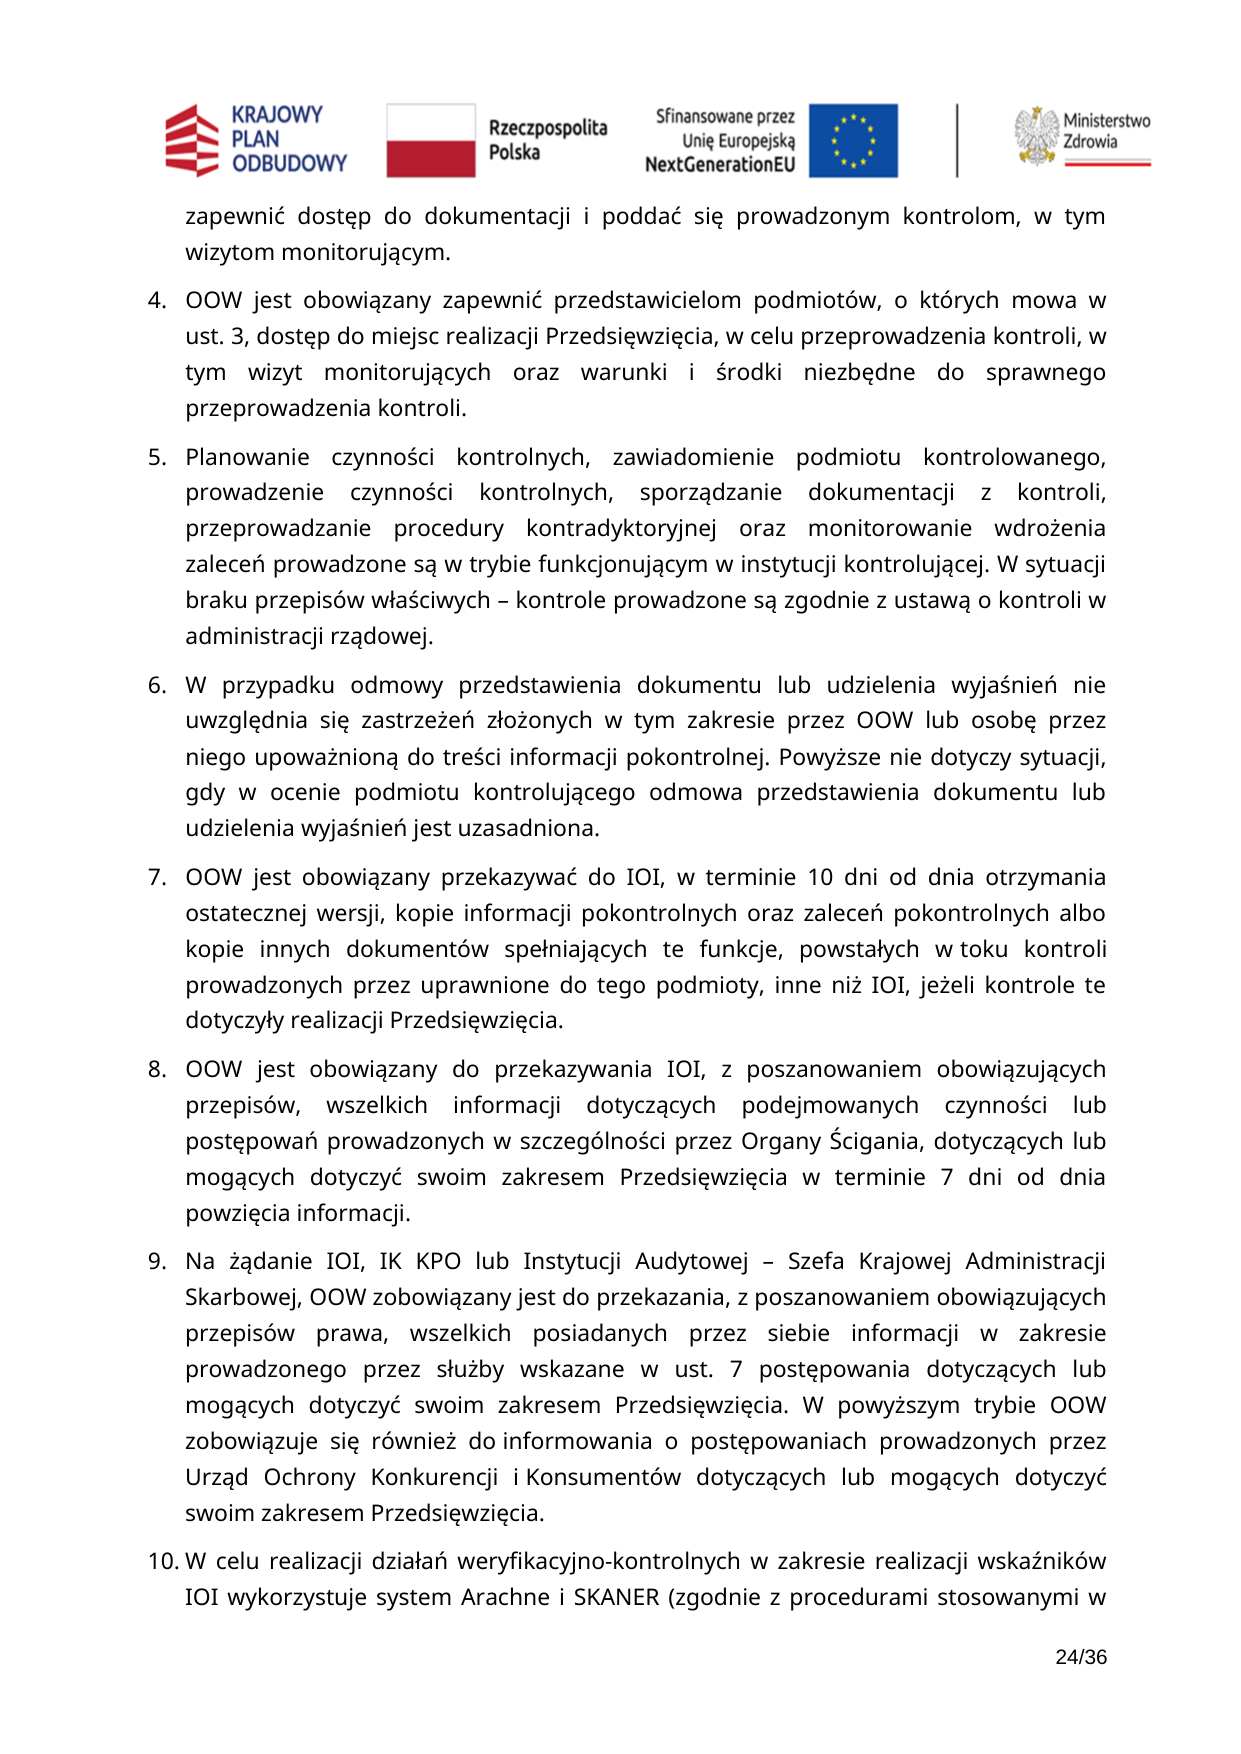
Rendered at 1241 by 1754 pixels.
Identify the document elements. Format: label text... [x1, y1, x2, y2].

list Na żądanie IOI, IK KPO lub Instytucji Audytowej – Szefa Krajowej Administracji Skarbowej, OOW zobowiązany jest do przekazania, z poszanowaniem obowiązujących przepisów prawa, wszelkich posiadanych przez siebie informacji w zakresie prowadzonego przez służby wskazane w ust. 7 postępowania dotyczących lub mogących dotyczyć swoim zakresem Przedsięwzięcia. W powyższym trybie OOW zobowiązuje się również do informowania o postępowaniach prowadzonych przez Urząd Ochrony Konkurencji i Konsumentów dotyczących lub mogących dotyczyć swoim zakresem Przedsięwzięcia. [148, 1245, 1107, 1528]
list OOW jest obowiązany do przekazywania IOI, z poszanowaniem obowiązujących przepisów, wszelkich informacji dotyczących podejmowanych czynności lub postępowań prowadzonych w szczególności przez Organy Ścigania, dotyczących lub mogących dotyczyć swoim zakresem Przedsięwzięcia w terminie 7 dni od dnia powzięcia informacji. [148, 1053, 1107, 1228]
list Planowanie czynności kontrolnych, zawiadomienie podmiotu kontrolowanego, prowadzenie czynności kontrolnych, sporządzanie dokumentacji z kontroli, przeprowadzanie procedury kontradyktoryjnej oraz monitorowanie wdrożenia zaleceń prowadzone są w trybie funkcjonującym w instytucji kontrolującej. W sytuacji braku przepisów właściwych – kontrole prowadzone są zgodnie z ustawą o kontroli w administracji rządowej. [148, 440, 1107, 651]
picture [147, 73, 1172, 200]
list OOW jest obowiązany zapewnić przedstawicielom podmiotów, o których mowa w ust. 3, dostęp do miejsc realizacji Przedsięwzięcia, w celu przeprowadzenia kontroli, w tym wizyt monitorujących oraz warunki i środki niezbędne do sprawnego przeprowadzenia kontroli. [148, 284, 1107, 423]
list W przypadku odmowy przedstawienia dokumentu lub udzielenia wyjaśnień nie uwzględnia się zastrzeżeń złożonych w tym zakresie przez OOW lub osobę przez niego upoważnioną do treści informacji pokontrolnej. Powyższe nie dotyczy sytuacji, gdy w ocenie podmiotu kontrolującego odmowa przedstawienia dokumentu lub udzielenia wyjaśnień jest uzasadniona. [148, 668, 1107, 843]
list OOW jest obowiązany przekazywać do IOI, w terminie 10 dni od dnia otrzymania ostatecznej wersji, kopie informacji pokontrolnych oraz zaleceń pokontrolnych albo kopie innych dokumentów spełniających te funkcje, powstałych w toku kontroli prowadzonych przez uprawnione do tego podmioty, inne niż IOI, jeżeli kontrole te dotyczyły realizacji Przedsięwzięcia. [148, 861, 1107, 1036]
